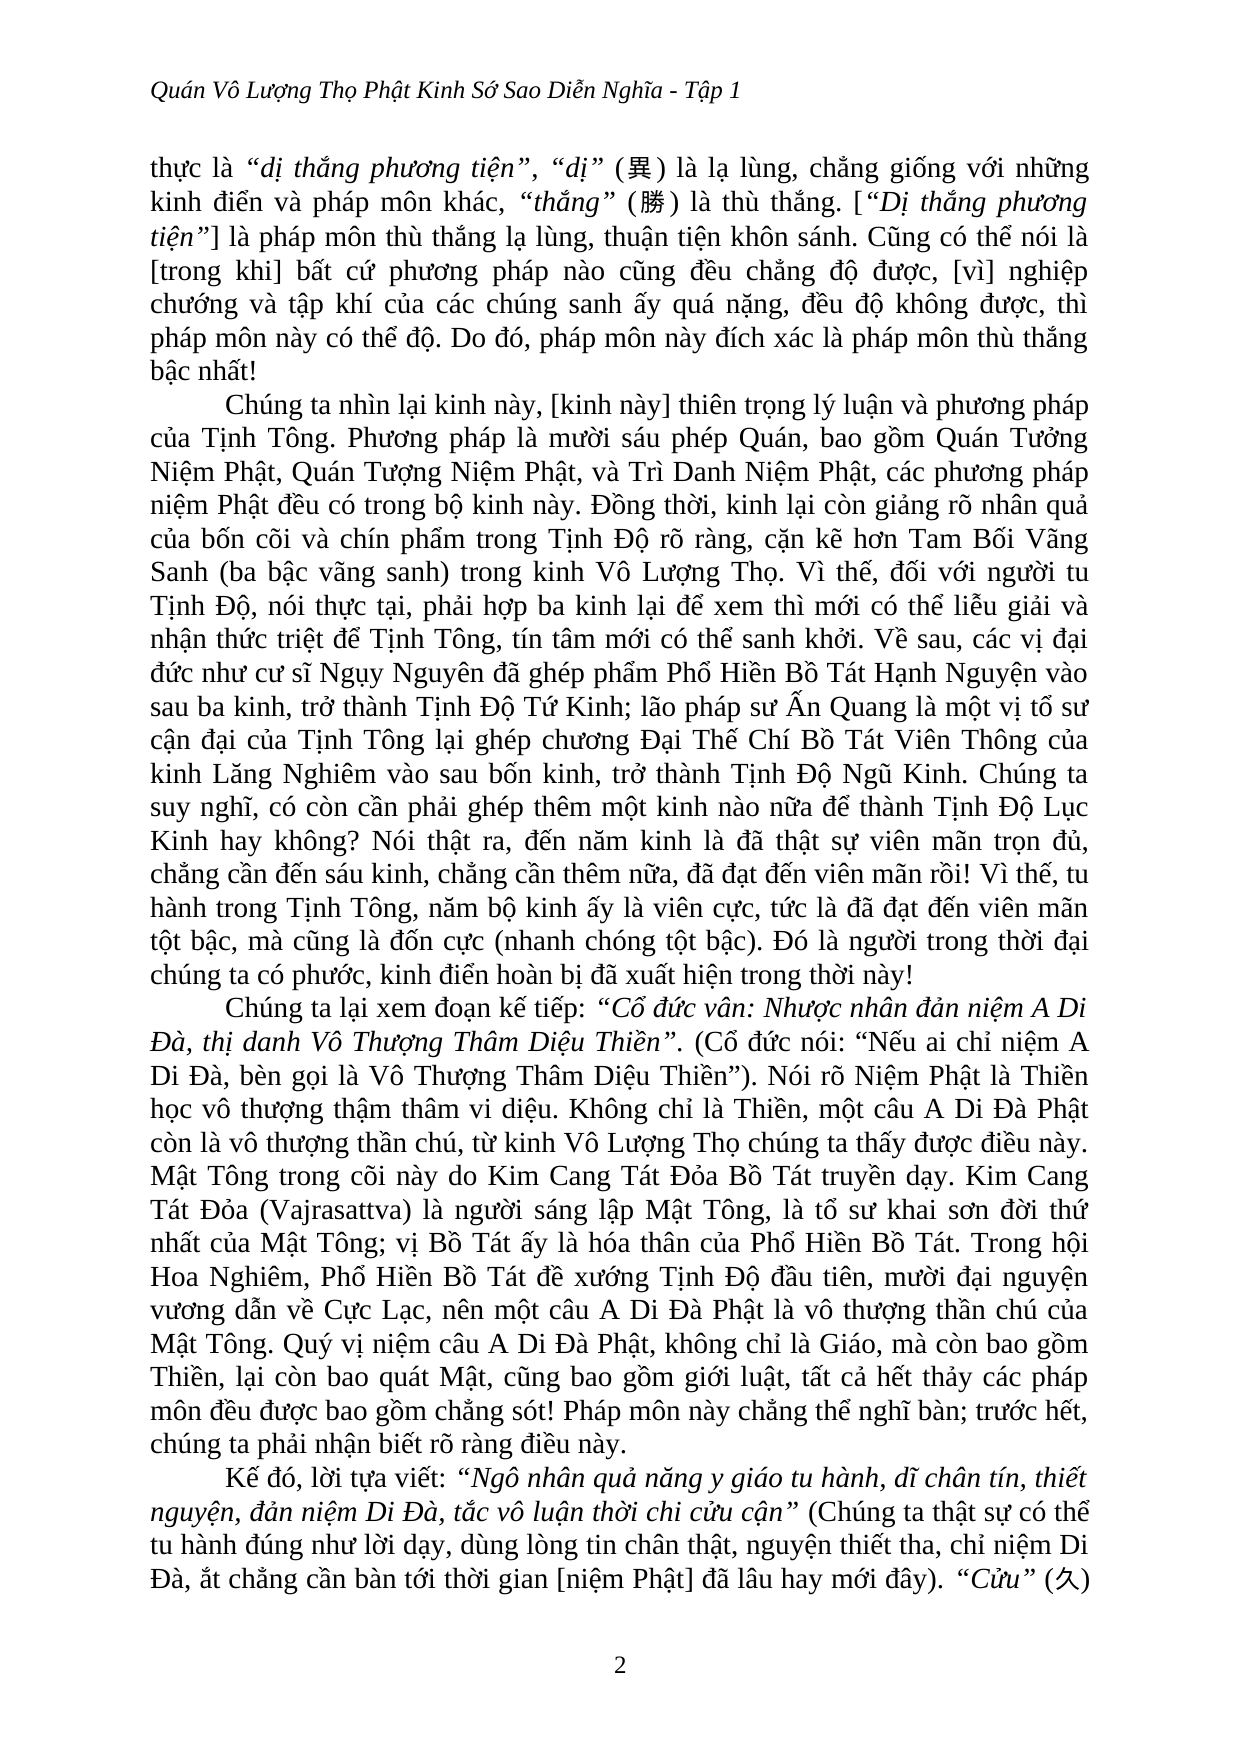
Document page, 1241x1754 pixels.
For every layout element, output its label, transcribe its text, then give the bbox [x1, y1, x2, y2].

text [150, 1460, 1090, 1595]
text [150, 150, 1090, 387]
text Chúng ta lại xem đoạn kế tiếp: “Cổ đức vân: Nhược nhân đản niệm A Di Đà, thị danh Vô Thượng Thâm Diệu Thiền”. (Cổ đức nói: “Nếu ai chỉ niệm A Di Đà, bèn gọi là Vô Thượng Thâm Diệu Thiền”). Nói rõ Niệm Phật là Thiền học vô thượng thậm thâm vi diệu. Không chỉ là Thiền, một câu A Di Đà Phật còn là vô thượng thần chú, từ kinh Vô Lượng Thọ chúng ta thấy được điều này. Mật Tông trong cõi này do Kim Cang Tát Đỏa Bồ Tát truyền dạy. Kim Cang Tát Đỏa (Vajrasattva) là người sáng lập Mật Tông, là tổ sư khai sơn đời thứ nhất của Mật Tông; vị Bồ Tát ấy là hóa thân của Phổ Hiền Bồ Tát. Trong hội Hoa Nghiêm, Phổ Hiền Bồ Tát đề xướng Tịnh Độ đầu tiên, mười đại nguyện vương dẫn về Cực Lạc, nên một câu A Di Đà Phật là vô thượng thần chú của Mật Tông. Quý vị niệm câu A Di Đà Phật, không chỉ là Giáo, mà còn bao gồm Thiền, lại còn bao quát Mật, cũng bao gồm giới luật, tất cả hết thảy các pháp môn đều được bao gồm chẳng sót! Pháp môn này chẳng thể nghĩ bàn; trước hết, chúng ta phải nhận biết rõ ràng điều này. [150, 991, 1090, 1460]
text Chúng ta nhìn lại kinh này, [kinh này] thiên trọng lý luận và phương pháp của Tịnh Tông. Phương pháp là mười sáu phép Quán, bao gồm Quán Tưởng Niệm Phật, Quán Tượng Niệm Phật, và Trì Danh Niệm Phật, các phương pháp niệm Phật đều có trong bộ kinh này. Đồng thời, kinh lại còn giảng rõ nhân quả của bốn cõi và chín phẩm trong Tịnh Độ rõ ràng, cặn kẽ hơn Tam Bối Vãng Sanh (ba bậc vãng sanh) trong kinh Vô Lượng Thọ. Vì thế, đối với người tu Tịnh Độ, nói thực tại, phải hợp ba kinh lại để xem thì mới có thể liễu giải và nhận thức triệt để Tịnh Tông, tín tâm mới có thể sanh khởi. Về sau, các vị đại đức như cư sĩ Ngụy Nguyên đã ghép phẩm Phổ Hiền Bồ Tát Hạnh Nguyện vào sau ba kinh, trở thành Tịnh Độ Tứ Kinh; lão pháp sư Ấn Quang là một vị tổ sư cận đại của Tịnh Tông lại ghép chương Đại Thế Chí Bồ Tát Viên Thông của kinh Lăng Nghiêm vào sau bốn kinh, trở thành Tịnh Độ Ngũ Kinh. Chúng ta suy nghĩ, có còn cần phải ghép thêm một kinh nào nữa để thành Tịnh Độ Lục Kinh hay không? Nói thật ra, đến năm kinh là đã thật sự viên mãn trọn đủ, chẳng cần đến sáu kinh, chẳng cần thêm nữa, đã đạt đến viên mãn rồi! Vì thế, tu hành trong Tịnh Tông, năm bộ kinh ấy là viên cực, tức là đã đạt đến viên mãn tột bậc, mà cũng là đốn cực (nhanh chóng tột bậc). Đó là người trong thời đại chúng ta có phước, kinh điển hoàn bị đã xuất hiện trong thời này! [150, 387, 1090, 991]
